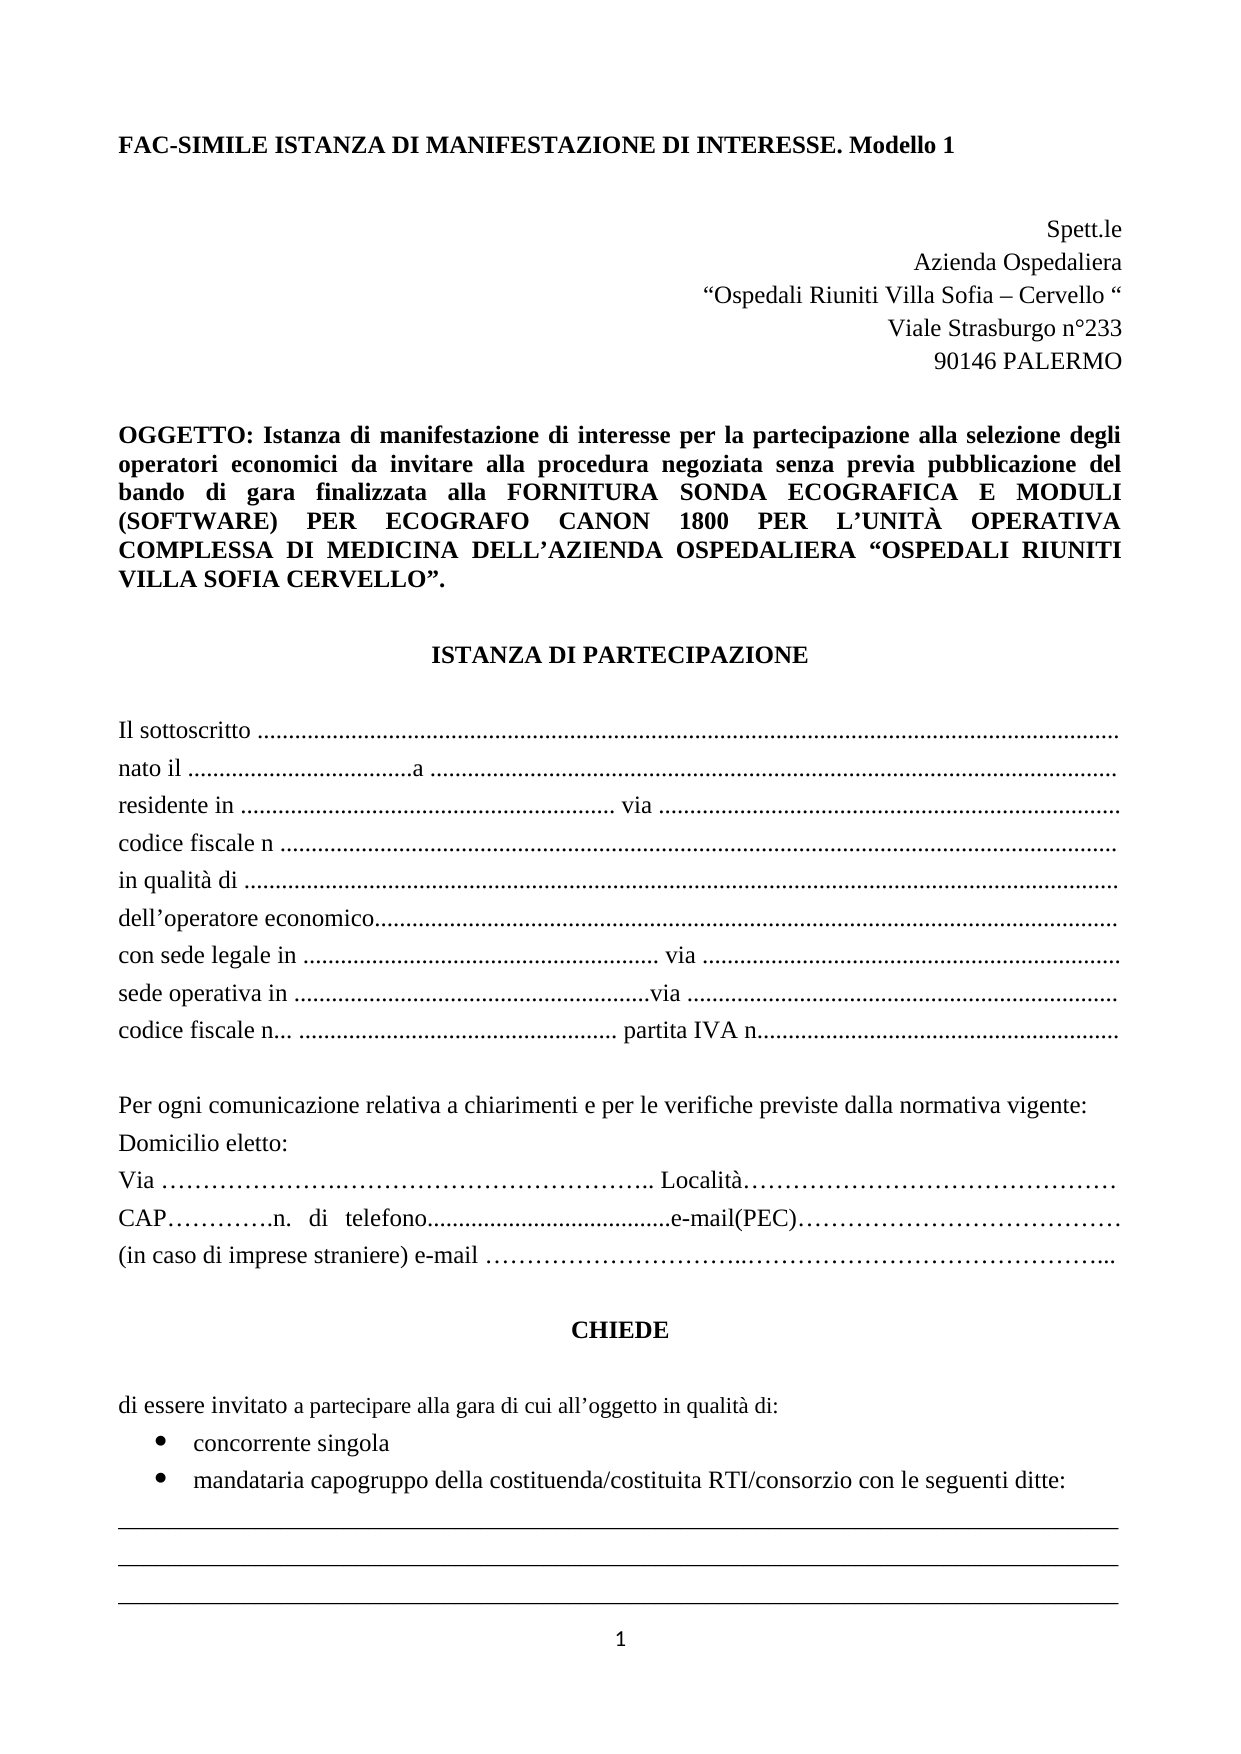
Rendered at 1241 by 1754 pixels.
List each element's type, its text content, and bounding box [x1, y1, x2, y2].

text Il sottoscritto .......................................................................................................................................... [118, 709, 1122, 746]
text dell’operatore economico....................................................................................................................... [118, 896, 1122, 934]
text Spett.le [576, 214, 1122, 243]
text Viale Strasburgo n°233 [576, 313, 1122, 342]
text 90146 PALERMO [576, 346, 1122, 375]
text Via ………………….……………………………….. Località……………………………………… [118, 1159, 1122, 1196]
text residente in ............................................................ via .......................................................................... [118, 784, 1122, 821]
text Domicilio eletto: [118, 1121, 1122, 1159]
text di essere invitato a partecipare alla gara di cui all’oggetto in qualità di: [118, 1384, 1122, 1421]
text codice fiscale n ...................................................................................................................................... [118, 821, 1122, 859]
text codice fiscale n... ................................................... partita IVA n.......................................................... [118, 1009, 1122, 1046]
text CAP………….n. di telefono.......................................e-mail(PEC)………………………………… (in caso di imprese straniere) e-mail …………………………..……………………………………... [118, 1196, 1122, 1271]
text Fac-simile ISTANZA DI MANIFESTAZIONE DI INTERESSE. Modello 1 [118, 130, 1122, 159]
list mandataria capogruppo della costituenda/costituita RTI/consorzio con le seguenti ditte: [156, 1459, 1122, 1496]
text nato il ....................................a .............................................................................................................. [118, 746, 1122, 784]
list concorrente singola [156, 1421, 1122, 1459]
text OGGETTO: Istanza di manifestazione di interesse per la partecipazione alla selezione degli operatori economici da invitare alla procedura negoziata senza previa pubblicazione del bando di gara finalizzata alla FORNITURA SONDA ECOGRAFICA E MODULI (SOFTWARE) PER ECOGRAFO CANON 1800 PER L’UNITÀ OPERATIVA COMPLESSA DI MEDICINA DELL’AZIENDA OSPEDALIERA “OSPEDALI RIUNITI VILLA SOFIA CERVELLO”. [118, 420, 1122, 592]
text ISTANZA DI PARTECIPAZIONE [118, 634, 1122, 671]
text CHIEDE [118, 1309, 1122, 1346]
text Azienda Ospedaliera [576, 247, 1122, 276]
text “Ospedali Riuniti Villa Sofia – Cervello “ [576, 280, 1122, 309]
text Per ogni comunicazione relativa a chiarimenti e per le verifiche previste dalla normativa vigente: [118, 1084, 1122, 1121]
text con sede legale in ......................................................... via ................................................................... [118, 934, 1122, 971]
text ________________________________________________________________________________________________________________________________________________________________________________________________________________________________________________ [118, 1496, 1122, 1609]
text in qualità di ............................................................................................................................................ [118, 859, 1122, 896]
text sede operativa in .........................................................via ..................................................................... [118, 971, 1122, 1009]
